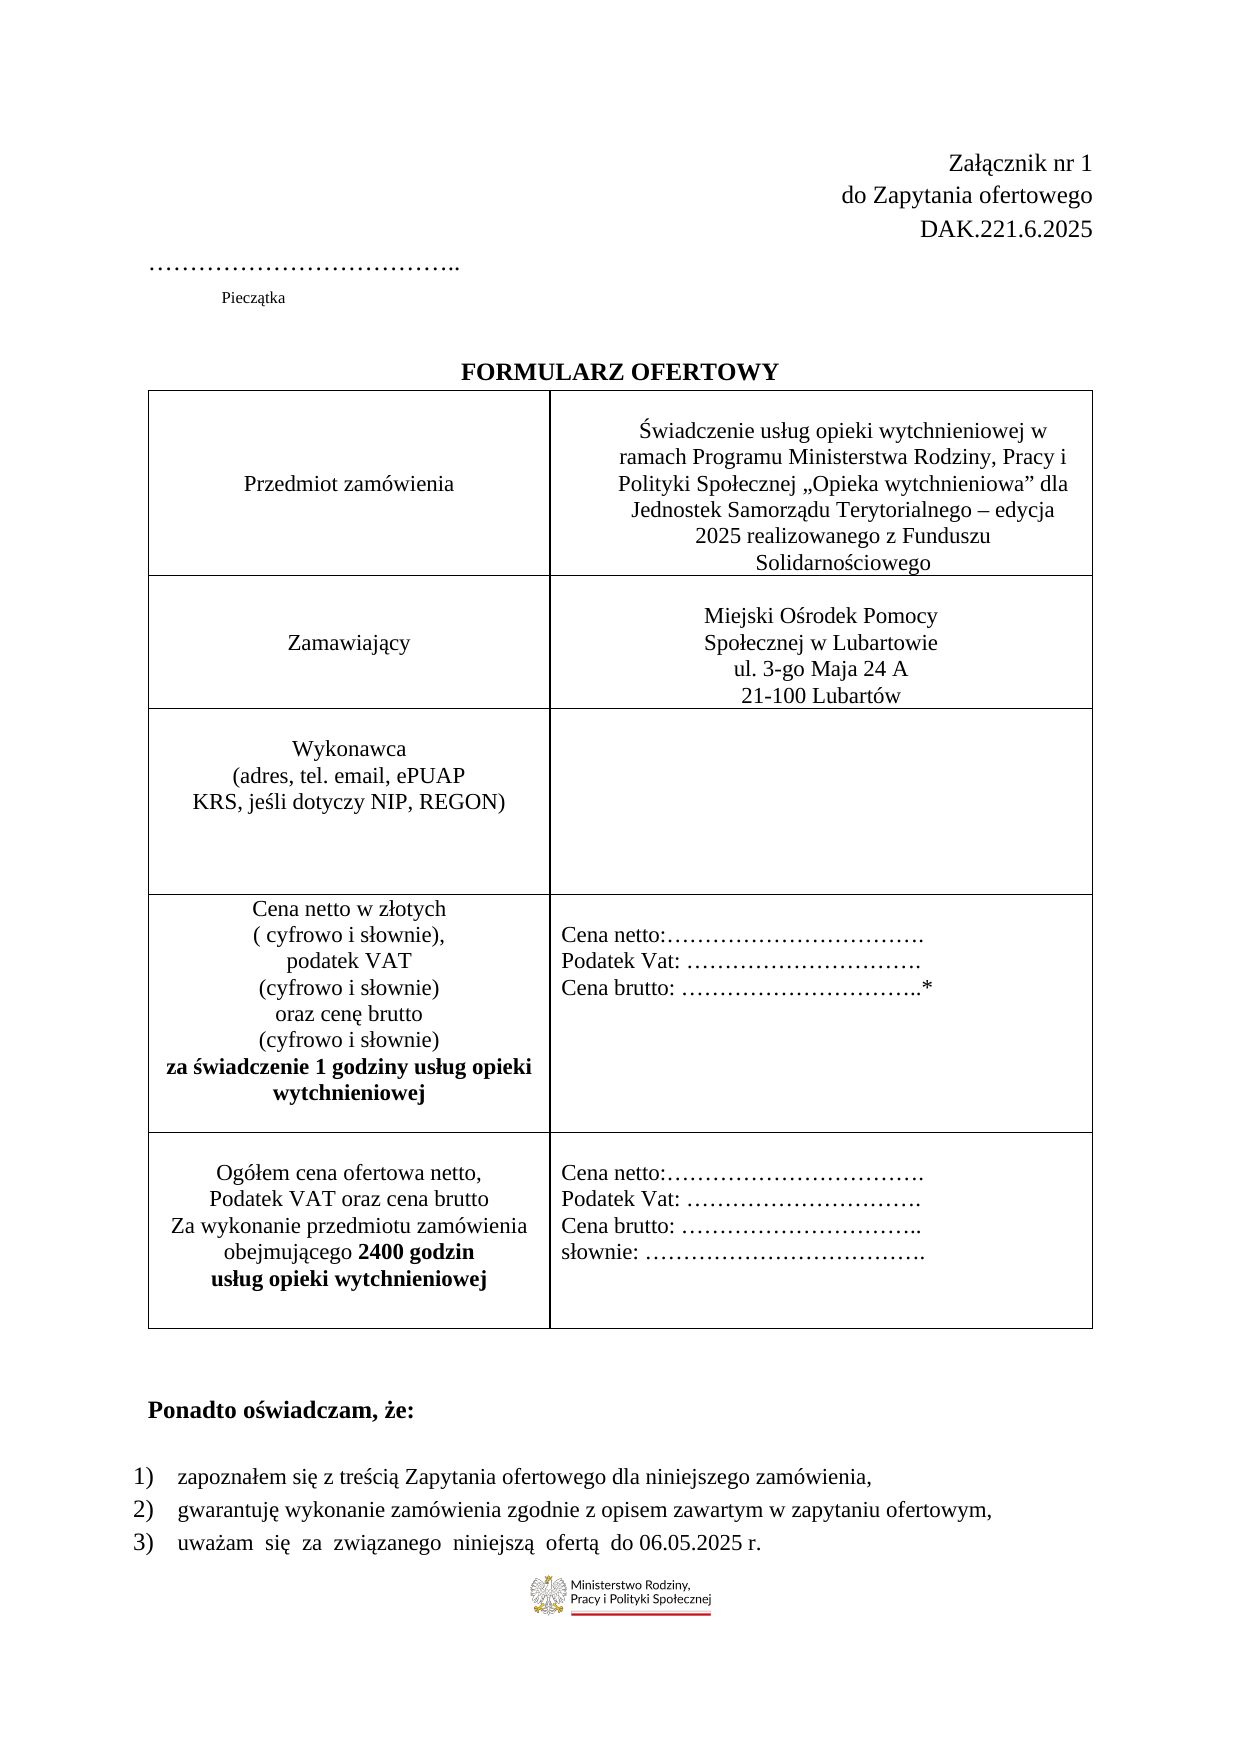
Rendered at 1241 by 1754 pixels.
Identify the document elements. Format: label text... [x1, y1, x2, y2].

list uważam się za związanego niniejszą ofertą do 06.05.2025 r. [133, 1527, 1093, 1556]
text Załącznik nr 1 [148, 148, 1093, 176]
table_header Przedmiot zamówienia [149, 391, 549, 575]
table_cell Cena netto:……………………………. Podatek Vat: …………………………. Cena brutto: ………………………….. słownie: ………………………………. [551, 1133, 1092, 1328]
table_cell Miejski Ośrodek Pomocy Społecznej w Lubartowie ul. 3-go Maja 24 A 21-100 Lubartów [551, 576, 1092, 708]
text FORMULARZ OFERTOWY [148, 357, 1093, 385]
table_cell Cena netto w złotych ( cyfrowo i słownie), podatek VAT (cyfrowo i słownie) oraz cenę brutto (cyfrowo i słownie) za świadczenie 1 godziny usług opieki wytchnieniowej [149, 895, 549, 1132]
table_cell Cena netto:……………………………. Podatek Vat: …………………………. Cena brutto: …………………………..* [551, 895, 1092, 1132]
table_cell Zamawiający [149, 576, 549, 708]
text DAK.221.6.2025 [148, 214, 1093, 242]
text do Zapytania ofertowego [148, 181, 1093, 209]
table_header Świadczenie usług opieki wytchnieniowej w ramach Programu Ministerstwa Rodziny, Pracy i Polityki Społecznej „Opieka wytchnieniowa” dla Jednostek Samorządu Terytorialnego – edycja 2025 realizowanego z Funduszu Solidarnościowego [551, 391, 1092, 575]
list gwarantuję wykonanie zamówienia zgodnie z opisem zawartym w zapytaniu ofertowym, [133, 1494, 1093, 1523]
text ……………………………….. Pieczątka [148, 247, 1093, 308]
table_cell Wykonawca (adres, tel. email, ePUAP KRS, jeśli dotyczy NIP, REGON) [149, 709, 549, 893]
picture [521, 1566, 720, 1625]
text Ponadto oświadczam, że: [148, 1395, 1093, 1424]
table_cell [551, 709, 1092, 893]
list zapoznałem się z treścią Zapytania ofertowego dla niniejszego zamówienia, [133, 1461, 1093, 1490]
table_cell Ogółem cena ofertowa netto, Podatek VAT oraz cena brutto Za wykonanie przedmiotu zamówienia obejmującego 2400 godzin usług opieki wytchnieniowej [149, 1133, 549, 1328]
